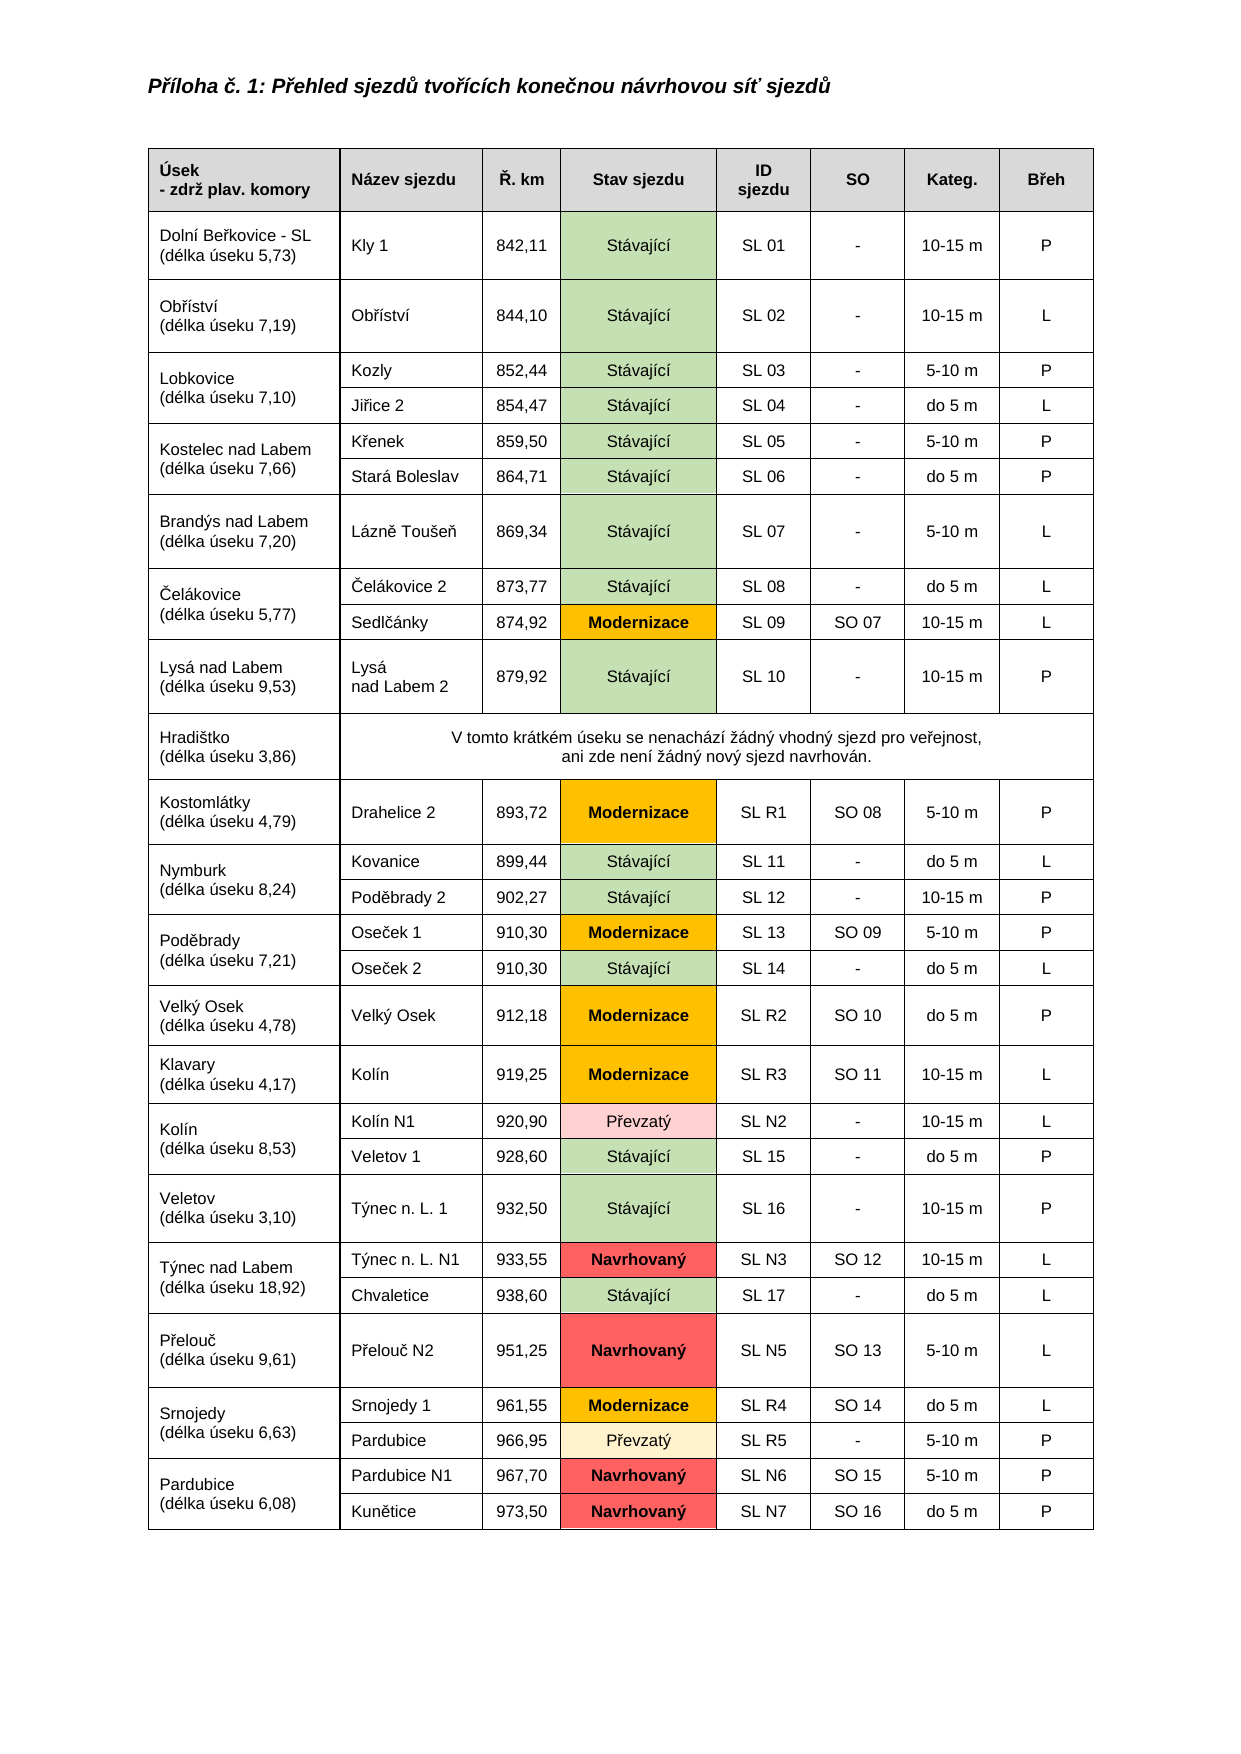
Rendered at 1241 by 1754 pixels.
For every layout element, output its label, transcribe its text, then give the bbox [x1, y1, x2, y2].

table_cell SO 07 [811, 605, 904, 639]
table_cell SL R5 [717, 1423, 810, 1458]
table_cell P [1000, 986, 1093, 1045]
table_cell SL 05 [717, 424, 810, 458]
table_cell SL 09 [717, 605, 810, 639]
table_cell P [1000, 1139, 1093, 1173]
table_cell Kovanice [341, 845, 482, 879]
table_cell Křenek [341, 424, 482, 458]
table_cell P [1000, 424, 1093, 458]
table_cell - [811, 1104, 904, 1138]
table_cell 842,11 [483, 212, 560, 279]
table_cell do 5 m [905, 845, 999, 879]
table_cell - [811, 880, 904, 914]
table_cell Chvaletice [341, 1278, 482, 1312]
table_cell - [811, 459, 904, 493]
table_cell SL 17 [717, 1278, 810, 1312]
table_cell L [1000, 845, 1093, 879]
table_cell Pardubice [341, 1423, 482, 1458]
table_cell Stávající [561, 424, 716, 458]
table_cell L [1000, 605, 1093, 639]
table_cell 902,27 [483, 880, 560, 914]
table_cell Srnojedy 1 [341, 1388, 482, 1422]
table_cell 10-15 m [905, 1175, 999, 1242]
table_cell Modernizace [561, 986, 716, 1045]
table_cell 10-15 m [905, 1104, 999, 1138]
table_cell P [1000, 1494, 1093, 1528]
table_cell Kostelec nad Labem (délka úseku 7,66) [149, 424, 339, 493]
table_cell Týnec n. L. N1 [341, 1243, 482, 1277]
table_cell SL N3 [717, 1243, 810, 1277]
table_cell 928,60 [483, 1139, 560, 1173]
table_cell Velký Osek [341, 986, 482, 1045]
table_cell 961,55 [483, 1388, 560, 1422]
table_cell 912,18 [483, 986, 560, 1045]
table_cell Sedlčánky [341, 605, 482, 639]
table_cell Kolín N1 [341, 1104, 482, 1138]
table_cell 10-15 m [905, 605, 999, 639]
table_cell SL R2 [717, 986, 810, 1045]
table_cell SO 10 [811, 986, 904, 1045]
table_cell Navrhovaný [561, 1459, 716, 1493]
table_cell 910,30 [483, 951, 560, 985]
table_cell Stávající [561, 1139, 716, 1173]
table_cell 869,34 [483, 495, 560, 568]
table_cell Poděbrady 2 [341, 880, 482, 914]
table_cell Oseček 1 [341, 915, 482, 950]
table_cell SL N2 [717, 1104, 810, 1138]
table_cell SO 08 [811, 780, 904, 843]
table_cell L [1000, 280, 1093, 352]
table_cell SL N6 [717, 1459, 810, 1493]
table_cell Modernizace [561, 1046, 716, 1103]
table_cell Kozly [341, 353, 482, 387]
table_cell do 5 m [905, 951, 999, 985]
table_cell 844,10 [483, 280, 560, 352]
table_cell L [1000, 1046, 1093, 1103]
table_cell L [1000, 495, 1093, 568]
table_cell 5-10 m [905, 424, 999, 458]
table_cell P [1000, 1175, 1093, 1242]
table_cell Čelákovice (délka úseku 5,77) [149, 569, 339, 639]
table_cell Převzatý [561, 1104, 716, 1138]
table_cell Obříství (délka úseku 7,19) [149, 280, 339, 352]
table_cell V tomto krátkém úseku se nenachází žádný vhodný sjezd pro veřejnost, ani zde není žádný nový sjezd navrhován. [341, 714, 1093, 779]
table_cell L [1000, 1388, 1093, 1422]
table_cell Modernizace [561, 915, 716, 950]
table_header SO [811, 149, 904, 211]
table_cell Hradištko (délka úseku 3,86) [149, 714, 339, 779]
table_cell 938,60 [483, 1278, 560, 1312]
table_cell SO 13 [811, 1314, 904, 1387]
table_cell do 5 m [905, 388, 999, 423]
table_cell - [811, 951, 904, 985]
table_cell do 5 m [905, 1388, 999, 1422]
table_cell SL R3 [717, 1046, 810, 1103]
table_cell Stávající [561, 212, 716, 279]
table_cell SL 16 [717, 1175, 810, 1242]
table_cell - [811, 388, 904, 423]
table_cell 10-15 m [905, 880, 999, 914]
table_cell Stávající [561, 353, 716, 387]
table_cell L [1000, 1104, 1093, 1138]
table_cell - [811, 495, 904, 568]
table_cell Stávající [561, 951, 716, 985]
table_cell Týnec nad Labem (délka úseku 18,92) [149, 1243, 339, 1312]
table_cell SO 11 [811, 1046, 904, 1103]
table_cell P [1000, 880, 1093, 914]
table_cell Drahelice 2 [341, 780, 482, 843]
table_cell Klavary (délka úseku 4,17) [149, 1046, 339, 1103]
table_cell Stávající [561, 495, 716, 568]
table_cell Srnojedy (délka úseku 6,63) [149, 1388, 339, 1458]
table_cell do 5 m [905, 986, 999, 1045]
table_cell Stávající [561, 388, 716, 423]
table_cell Obříství [341, 280, 482, 352]
table_cell - [811, 1423, 904, 1458]
table_header Ř. km [483, 149, 560, 211]
table_cell Modernizace [561, 605, 716, 639]
table_cell SO 14 [811, 1388, 904, 1422]
table_cell 879,92 [483, 640, 560, 713]
table_cell Kunětice [341, 1494, 482, 1528]
table_cell 854,47 [483, 388, 560, 423]
table_cell 966,95 [483, 1423, 560, 1458]
table_cell 5-10 m [905, 495, 999, 568]
table_cell Lysá nad Labem (délka úseku 9,53) [149, 640, 339, 713]
table_cell Lobkovice (délka úseku 7,10) [149, 353, 339, 423]
table_cell Stávající [561, 1175, 716, 1242]
table_cell Lysá nad Labem 2 [341, 640, 482, 713]
table_cell L [1000, 1243, 1093, 1277]
table_cell Velký Osek (délka úseku 4,78) [149, 986, 339, 1045]
table_cell 10-15 m [905, 1046, 999, 1103]
table_cell Stávající [561, 459, 716, 493]
table_cell Čelákovice 2 [341, 569, 482, 604]
table_cell - [811, 640, 904, 713]
table_cell 920,90 [483, 1104, 560, 1138]
table_cell Oseček 2 [341, 951, 482, 985]
table_cell 852,44 [483, 353, 560, 387]
table_cell L [1000, 388, 1093, 423]
table_cell SL 11 [717, 845, 810, 879]
table_cell SL 10 [717, 640, 810, 713]
table_cell 5-10 m [905, 1459, 999, 1493]
table_cell SL N5 [717, 1314, 810, 1387]
table_cell - [811, 845, 904, 879]
table_cell - [811, 1278, 904, 1312]
table_cell P [1000, 1423, 1093, 1458]
table_cell P [1000, 353, 1093, 387]
table_cell 973,50 [483, 1494, 560, 1528]
table_cell Přelouč (délka úseku 9,61) [149, 1314, 339, 1387]
table_header Název sjezdu [341, 149, 482, 211]
table_cell - [811, 280, 904, 352]
table_cell SO 12 [811, 1243, 904, 1277]
table_cell 951,25 [483, 1314, 560, 1387]
table_cell P [1000, 640, 1093, 713]
table_cell Pardubice N1 [341, 1459, 482, 1493]
table_cell 893,72 [483, 780, 560, 843]
table_cell 910,30 [483, 915, 560, 950]
table_cell Stávající [561, 845, 716, 879]
table_cell - [811, 424, 904, 458]
table_cell SL 04 [717, 388, 810, 423]
table_cell Veletov 1 [341, 1139, 482, 1173]
table_cell Stávající [561, 640, 716, 713]
table_cell Navrhovaný [561, 1494, 716, 1528]
table_cell - [811, 353, 904, 387]
table_cell Týnec n. L. 1 [341, 1175, 482, 1242]
table_cell SL 03 [717, 353, 810, 387]
table_cell P [1000, 212, 1093, 279]
table_cell Poděbrady (délka úseku 7,21) [149, 915, 339, 985]
table_cell SL 01 [717, 212, 810, 279]
table_cell 919,25 [483, 1046, 560, 1103]
table_cell P [1000, 459, 1093, 493]
table_cell do 5 m [905, 459, 999, 493]
table_cell Stará Boleslav [341, 459, 482, 493]
table_cell SL 02 [717, 280, 810, 352]
table_cell Kolín [341, 1046, 482, 1103]
table_cell P [1000, 915, 1093, 950]
table_cell do 5 m [905, 1278, 999, 1312]
table_cell - [811, 1175, 904, 1242]
table_cell do 5 m [905, 1494, 999, 1528]
table_cell 10-15 m [905, 640, 999, 713]
table_cell 10-15 m [905, 280, 999, 352]
table_cell Brandýs nad Labem (délka úseku 7,20) [149, 495, 339, 568]
table_cell SO 09 [811, 915, 904, 950]
table_cell Převzatý [561, 1423, 716, 1458]
table_cell SL R1 [717, 780, 810, 843]
table_cell SL R4 [717, 1388, 810, 1422]
table_cell 859,50 [483, 424, 560, 458]
table_cell - [811, 569, 904, 604]
table_cell Navrhovaný [561, 1243, 716, 1277]
table_header ID sjezdu [717, 149, 810, 211]
table_cell L [1000, 1314, 1093, 1387]
table_cell 5-10 m [905, 915, 999, 950]
table_header Kateg. [905, 149, 999, 211]
table_cell Lázně Toušeň [341, 495, 482, 568]
table_cell 864,71 [483, 459, 560, 493]
table_cell Jiřice 2 [341, 388, 482, 423]
table_cell 5-10 m [905, 1314, 999, 1387]
table_cell 933,55 [483, 1243, 560, 1277]
table_cell Stávající [561, 1278, 716, 1312]
table_cell 5-10 m [905, 1423, 999, 1458]
table_cell Stávající [561, 880, 716, 914]
table_cell SL 08 [717, 569, 810, 604]
table_cell 874,92 [483, 605, 560, 639]
table_cell P [1000, 1459, 1093, 1493]
table_cell L [1000, 569, 1093, 604]
table_cell Modernizace [561, 1388, 716, 1422]
table_header Stav sjezdu [561, 149, 716, 211]
table_cell Kly 1 [341, 212, 482, 279]
table_cell 899,44 [483, 845, 560, 879]
table_cell 5-10 m [905, 780, 999, 843]
table_cell SL 06 [717, 459, 810, 493]
table_cell Navrhovaný [561, 1314, 716, 1387]
table_cell do 5 m [905, 1139, 999, 1173]
table_cell Kostomlátky (délka úseku 4,79) [149, 780, 339, 843]
table_cell SL 15 [717, 1139, 810, 1173]
table_cell SL 12 [717, 880, 810, 914]
table_cell Modernizace [561, 780, 716, 843]
table_header Břeh [1000, 149, 1093, 211]
table_cell - [811, 212, 904, 279]
table_cell SL 13 [717, 915, 810, 950]
table_cell Dolní Beřkovice - SL (délka úseku 5,73) [149, 212, 339, 279]
table_cell - [811, 1139, 904, 1173]
table_cell SL 07 [717, 495, 810, 568]
table_cell SL 14 [717, 951, 810, 985]
table_cell L [1000, 1278, 1093, 1312]
table_cell P [1000, 780, 1093, 843]
table_cell Veletov (délka úseku 3,10) [149, 1175, 339, 1242]
table_cell 967,70 [483, 1459, 560, 1493]
table_cell Kolín (délka úseku 8,53) [149, 1104, 339, 1173]
table_cell L [1000, 951, 1093, 985]
table_cell 5-10 m [905, 353, 999, 387]
table_cell 873,77 [483, 569, 560, 604]
table_cell 10-15 m [905, 1243, 999, 1277]
table_header Úsek - zdrž plav. komory [149, 149, 339, 211]
table_cell Nymburk (délka úseku 8,24) [149, 845, 339, 914]
table_cell SO 16 [811, 1494, 904, 1528]
table_cell Stávající [561, 569, 716, 604]
table_cell 10-15 m [905, 212, 999, 279]
table_cell Stávající [561, 280, 716, 352]
table_cell 932,50 [483, 1175, 560, 1242]
table_cell Pardubice (délka úseku 6,08) [149, 1459, 339, 1528]
table_cell SL N7 [717, 1494, 810, 1528]
table_cell do 5 m [905, 569, 999, 604]
table_cell Přelouč N2 [341, 1314, 482, 1387]
table_cell SO 15 [811, 1459, 904, 1493]
